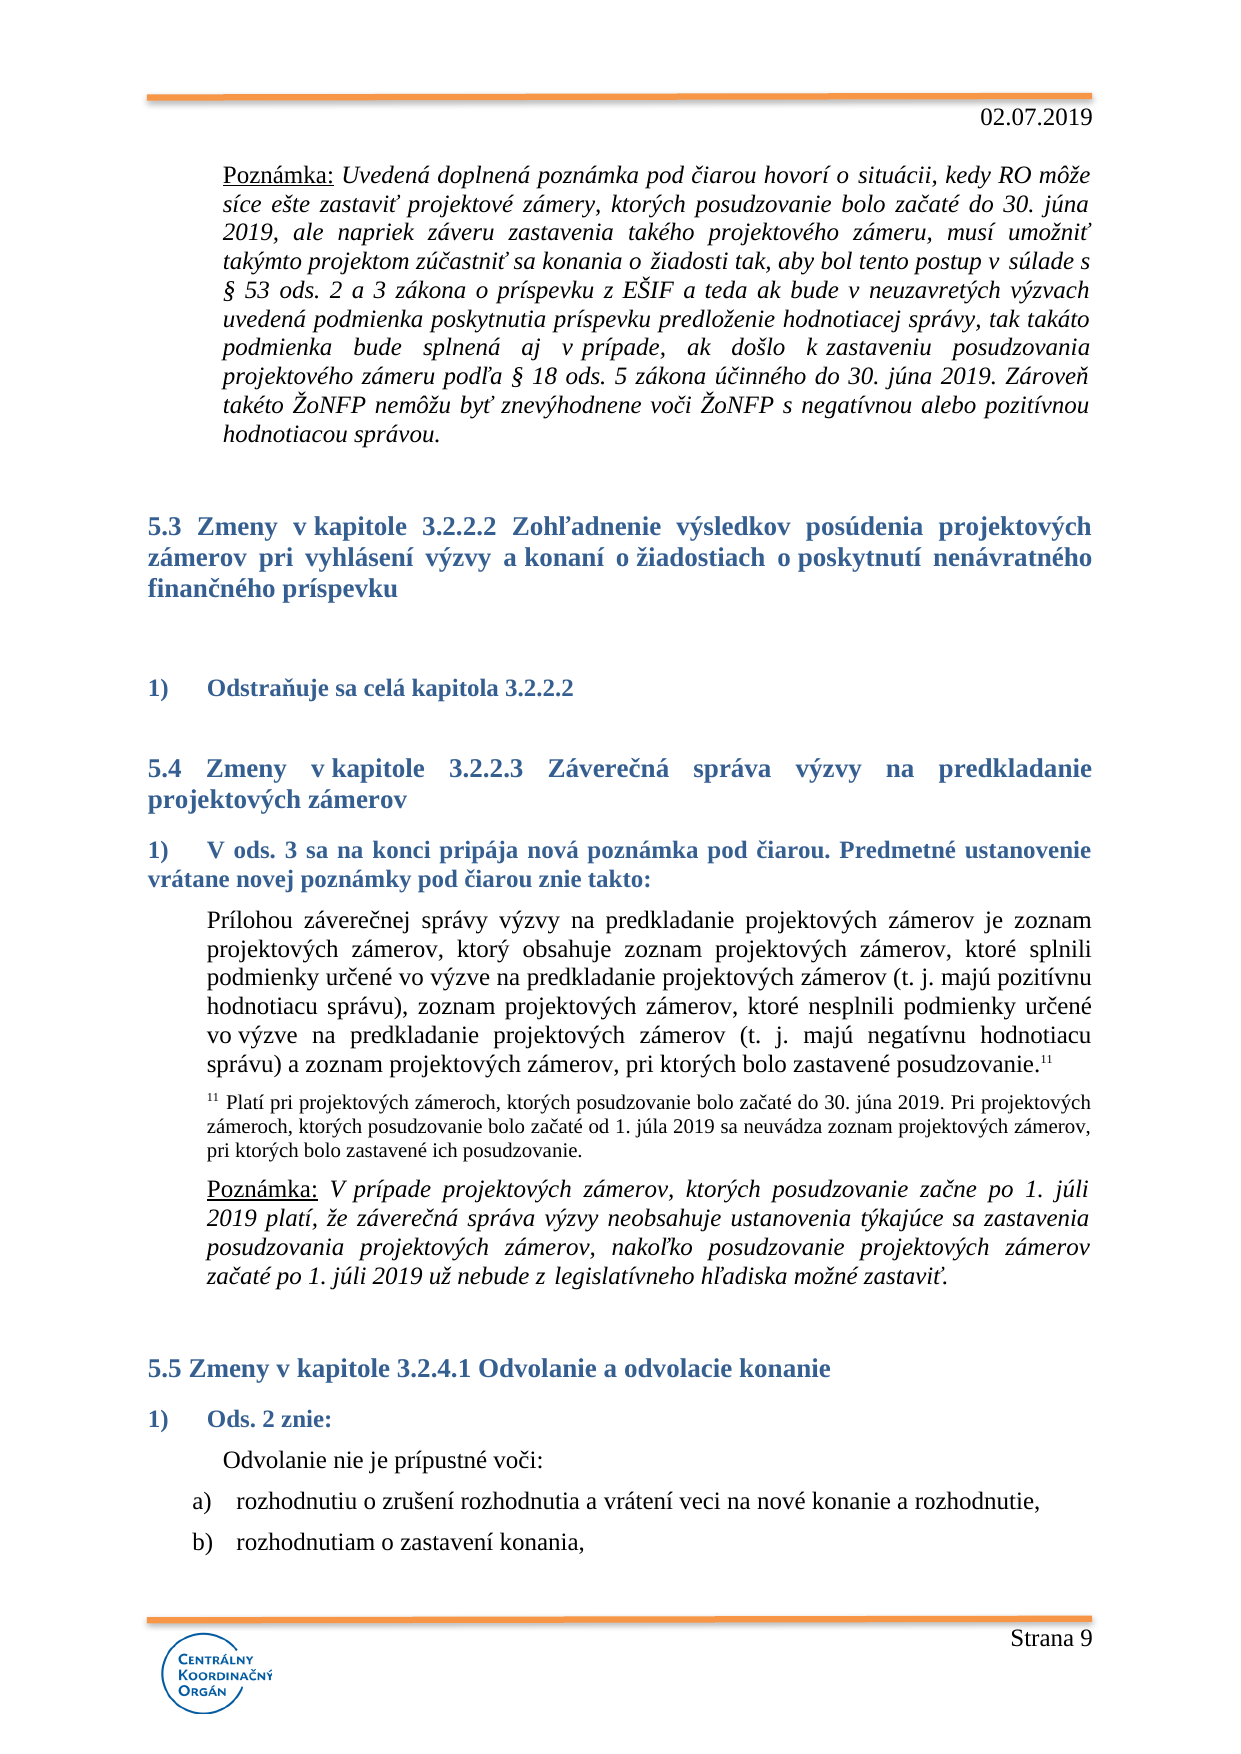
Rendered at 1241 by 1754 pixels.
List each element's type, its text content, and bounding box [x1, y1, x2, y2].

text 5.3 Zmeny v kapitole 3.2.2.2 Zohľadnenie výsledkov posúdenia projektových zámerov pri vyhlásení výzvy a konaní o žiadostiach o poskytnutí nenávratného finančného príspevku [148, 509, 1093, 603]
text 11 Platí pri projektových zámeroch, ktorých posudzovanie bolo začaté do 30. júna 2019. Pri projektových zámeroch, ktorých posudzovanie bolo začaté od 1. júla 2019 sa neuvádza zoznam projektových zámerov, pri ktorých bolo zastavené ich posudzovanie. [207, 1090, 1093, 1162]
picture [159, 1631, 272, 1713]
list rozhodnutiam o zastavení konania, [192, 1527, 1093, 1556]
list rozhodnutiu o zrušení rozhodnutia a vrátení veci na nové konanie a rozhodnutie, [192, 1486, 1093, 1515]
text Poznámka: Uvedená doplnená poznámka pod čiarou hovorí o situácii, kedy RO môže síce ešte zastaviť projektové zámery, ktorých posudzovanie bolo začaté do 30. júna 2019, ale napriek záveru zastavenia takého projektového zámeru, musí umožniť takýmto projektom zúčastniť sa konania o žiadosti tak, aby bol tento postup v súlade s § 53 ods. 2 a 3 zákona o príspevku z EŠIF a teda ak bude v neuzavretých výzvach uvedená podmienka poskytnutia príspevku predloženie hodnotiacej správy, tak takáto podmienka bude splnená aj v prípade, ak došlo k zastaveniu posudzovania projektového zámeru podľa § 18 ods. 5 zákona účinného do 30. júna 2019. Zároveň takéto ŽoNFP nemôžu byť znevýhodnene voči ŽoNFP s negatívnou alebo pozitívnou hodnotiacou správou. [223, 160, 1093, 447]
text Prílohou záverečnej správy výzvy na predkladanie projektových zámerov je zoznam projektových zámerov, ktorý obsahuje zoznam projektových zámerov, ktoré splnili podmienky určené vo výzve na predkladanie projektových zámerov (t. j. majú pozitívnu hodnotiacu správu), zoznam projektových zámerov, ktoré nesplnili podmienky určené vo výzve na predkladanie projektových zámerov (t. j. majú negatívnu hodnotiacu správu) a zoznam projektových zámerov, pri ktorých bolo zastavené posudzovanie.11 [207, 905, 1093, 1077]
text Odvolanie nie je prípustné voči: [208, 1445, 1093, 1474]
text 1) V ods. 3 sa na konci pripája nová poznámka pod čiarou. Predmetné ustanovenie vrátane novej poznámky pod čiarou znie takto: [148, 835, 1093, 892]
list Odstraňuje sa celá kapitola 3.2.2.2 [148, 673, 1093, 702]
text 1) Ods. 2 znie: [148, 1404, 1093, 1432]
text 5.5 Zmeny v kapitole 3.2.4.1 Odvolanie a odvolacie konanie [148, 1352, 1093, 1383]
text Poznámka: V prípade projektových zámerov, ktorých posudzovanie začne po 1. júli 2019 platí, že záverečná správa výzvy neobsahuje ustanovenia týkajúce sa zastavenia posudzovania projektových zámerov, nakoľko posudzovanie projektových zámerov začaté po 1. júli 2019 už nebude z legislatívneho hľadiska možné zastaviť. [207, 1174, 1093, 1289]
text 5.4 Zmeny v kapitole 3.2.2.3 Záverečná správa výzvy na predkladanie projektových zámerov [148, 752, 1093, 814]
